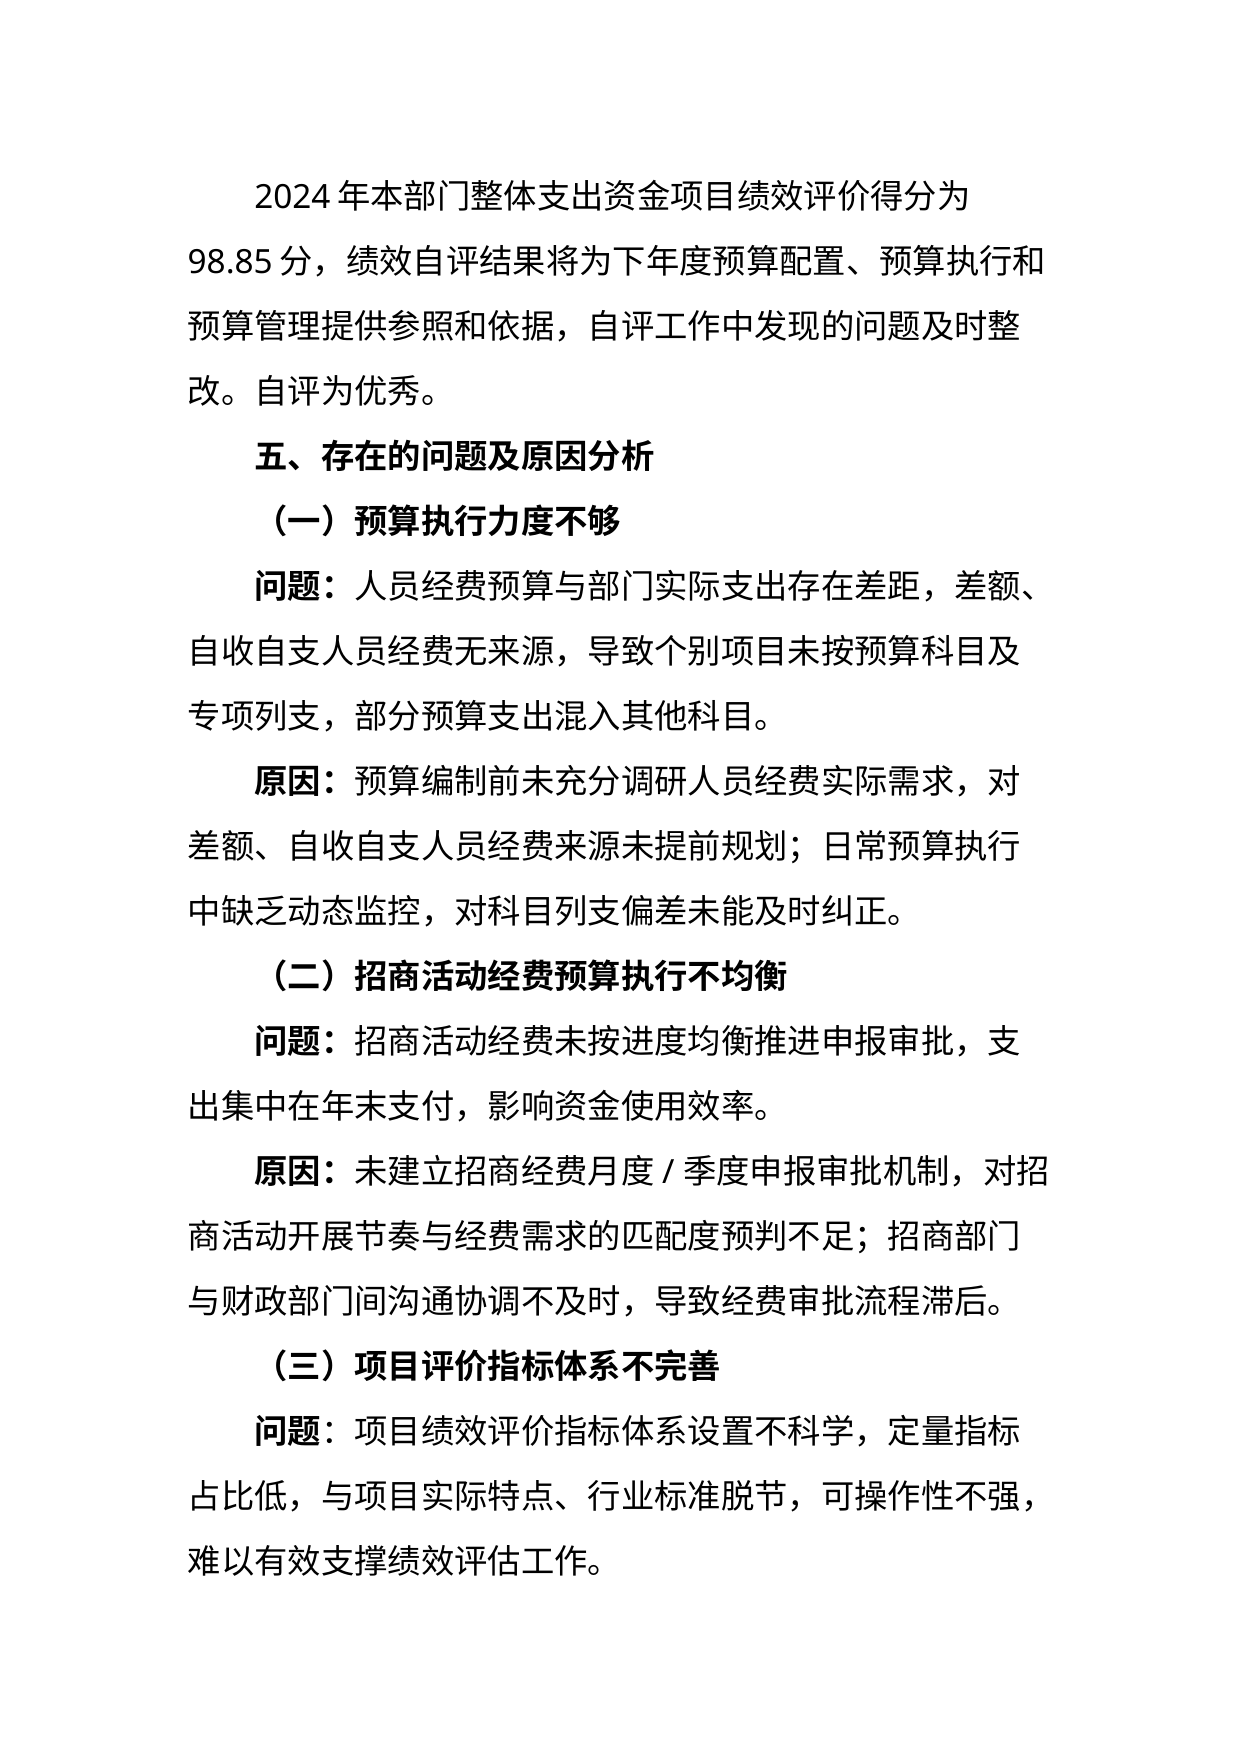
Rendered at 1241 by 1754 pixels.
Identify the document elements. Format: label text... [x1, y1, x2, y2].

text （一）预算执行力度不够 [187, 487, 1053, 552]
text 问题：人员经费预算与部门实际支出存在差距，差额、自收自支人员经费无来源，导致个别项目未按预算科目及专项列支，部分预算支出混入其他科目。​ [187, 552, 1053, 747]
text 问题：招商活动经费未按进度均衡推进申报审批，支出集中在年末支付，影响资金使用效率。 [187, 1007, 1053, 1137]
text 原因：预算编制前未充分调研人员经费实际需求，对差额、自收自支人员经费来源未提前规划；日常预算执行中缺乏动态监控，对科目列支偏差未能及时纠正。​ [187, 747, 1053, 942]
text （二）招商活动经费预算执行不均衡 [187, 942, 1053, 1007]
text 问题：项目绩效评价指标体系设置不科学，定量指标占比低，与项目实际特点、行业标准脱节，可操作性不强，难以有效支撑绩效评估工作。 [187, 1397, 1053, 1592]
text 2024年本部门整体支出资金项目绩效评价得分为98.85分，绩效自评结果将为下年度预算配置、预算执行和预算管理提供参照和依据，自评工作中发现的问题及时整改。自评为优秀。 [187, 162, 1053, 422]
list 五、存在的问题及原因分析 [187, 422, 1053, 487]
text （三）项目评价指标体系不完善 [187, 1332, 1053, 1397]
text 原因：未建立招商经费月度 / 季度申报审批机制，对招商活动开展节奏与经费需求的匹配度预判不足；招商部门与财政部门间沟通协调不及时，导致经费审批流程滞后。 [187, 1137, 1053, 1332]
